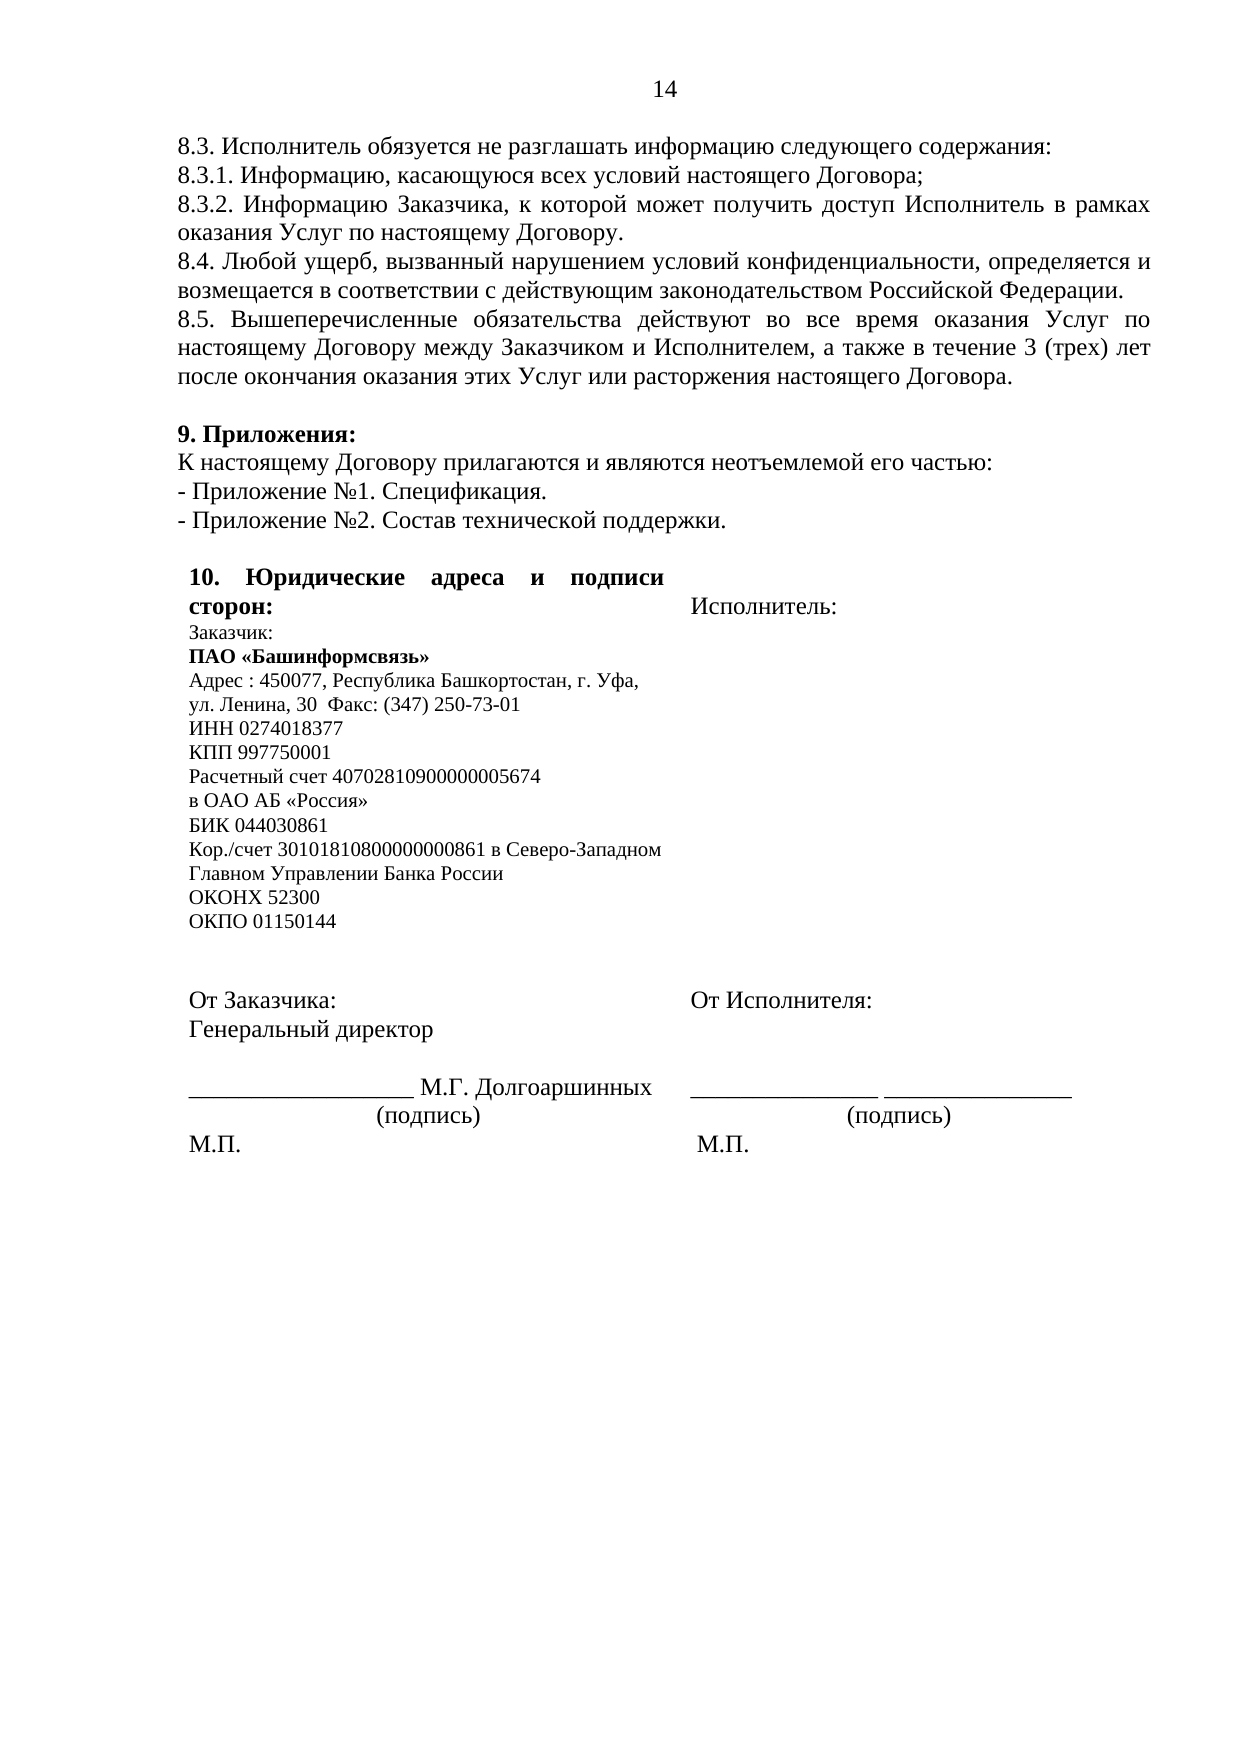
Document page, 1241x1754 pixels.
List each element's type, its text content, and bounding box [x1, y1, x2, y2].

table_header 10. Юридические адреса и подписи сторон: Заказчик: ПАО «Башинформсвязь» Адрес : 450077, Республика Башкортостан, г. Уфа, ул. Ленина, 30 Факс: (347) 250-73-01 ИНН 0274018377 КПП 997750001 Расчетный счет 40702810900000005674 в ОАО АБ «Россия» БИК 044030861 Кор./счет 30101810800000000861 в Северо-Западном Главном Управлении Банка России ОКОНХ 52300 ОКПО 01150144 [177, 563, 676, 986]
table_cell От Заказчика: Генеральный директор [177, 986, 676, 1072]
text - Приложение №2. Состав технической поддержки. [177, 505, 1152, 534]
text К настоящему Договору прилагаются и являются неотъемлемой его частью: [177, 447, 1152, 476]
text 8.3. Исполнитель обязуется не разглашать информацию следующего содержания: [177, 131, 1152, 160]
text 8.5. Вышеперечисленные обязательства действуют во все время оказания Услуг по настоящему Договору между Заказчиком и Исполнителем, а также в течение 3 (трех) лет после окончания оказания этих Услуг или расторжения настоящего Договора. [177, 304, 1152, 390]
table_cell __________________ М.Г. Долгоаршинных (подпись) М.П. [177, 1072, 676, 1158]
text 8.3.2. Информацию Заказчика, к которой может получить доступ Исполнитель в рамках оказания Услуг по настоящему Договору. [177, 189, 1152, 246]
text 9. Приложения: [177, 419, 1152, 447]
table_header Исполнитель: [676, 563, 1192, 986]
text - Приложение №1. Спецификация. [177, 476, 1152, 505]
table_cell От Исполнителя: [676, 986, 1192, 1072]
text 8.4. Любой ущерб, вызванный нарушением условий конфиденциальности, определяется и возмещается в соответствии с действующим законодательством Российской Федерации. [177, 246, 1152, 304]
table_cell _______________ _______________ (подпись) М.П. [676, 1072, 1192, 1158]
text 8.3.1. Информацию, касающуюся всех условий настоящего Договора; [177, 160, 1152, 189]
